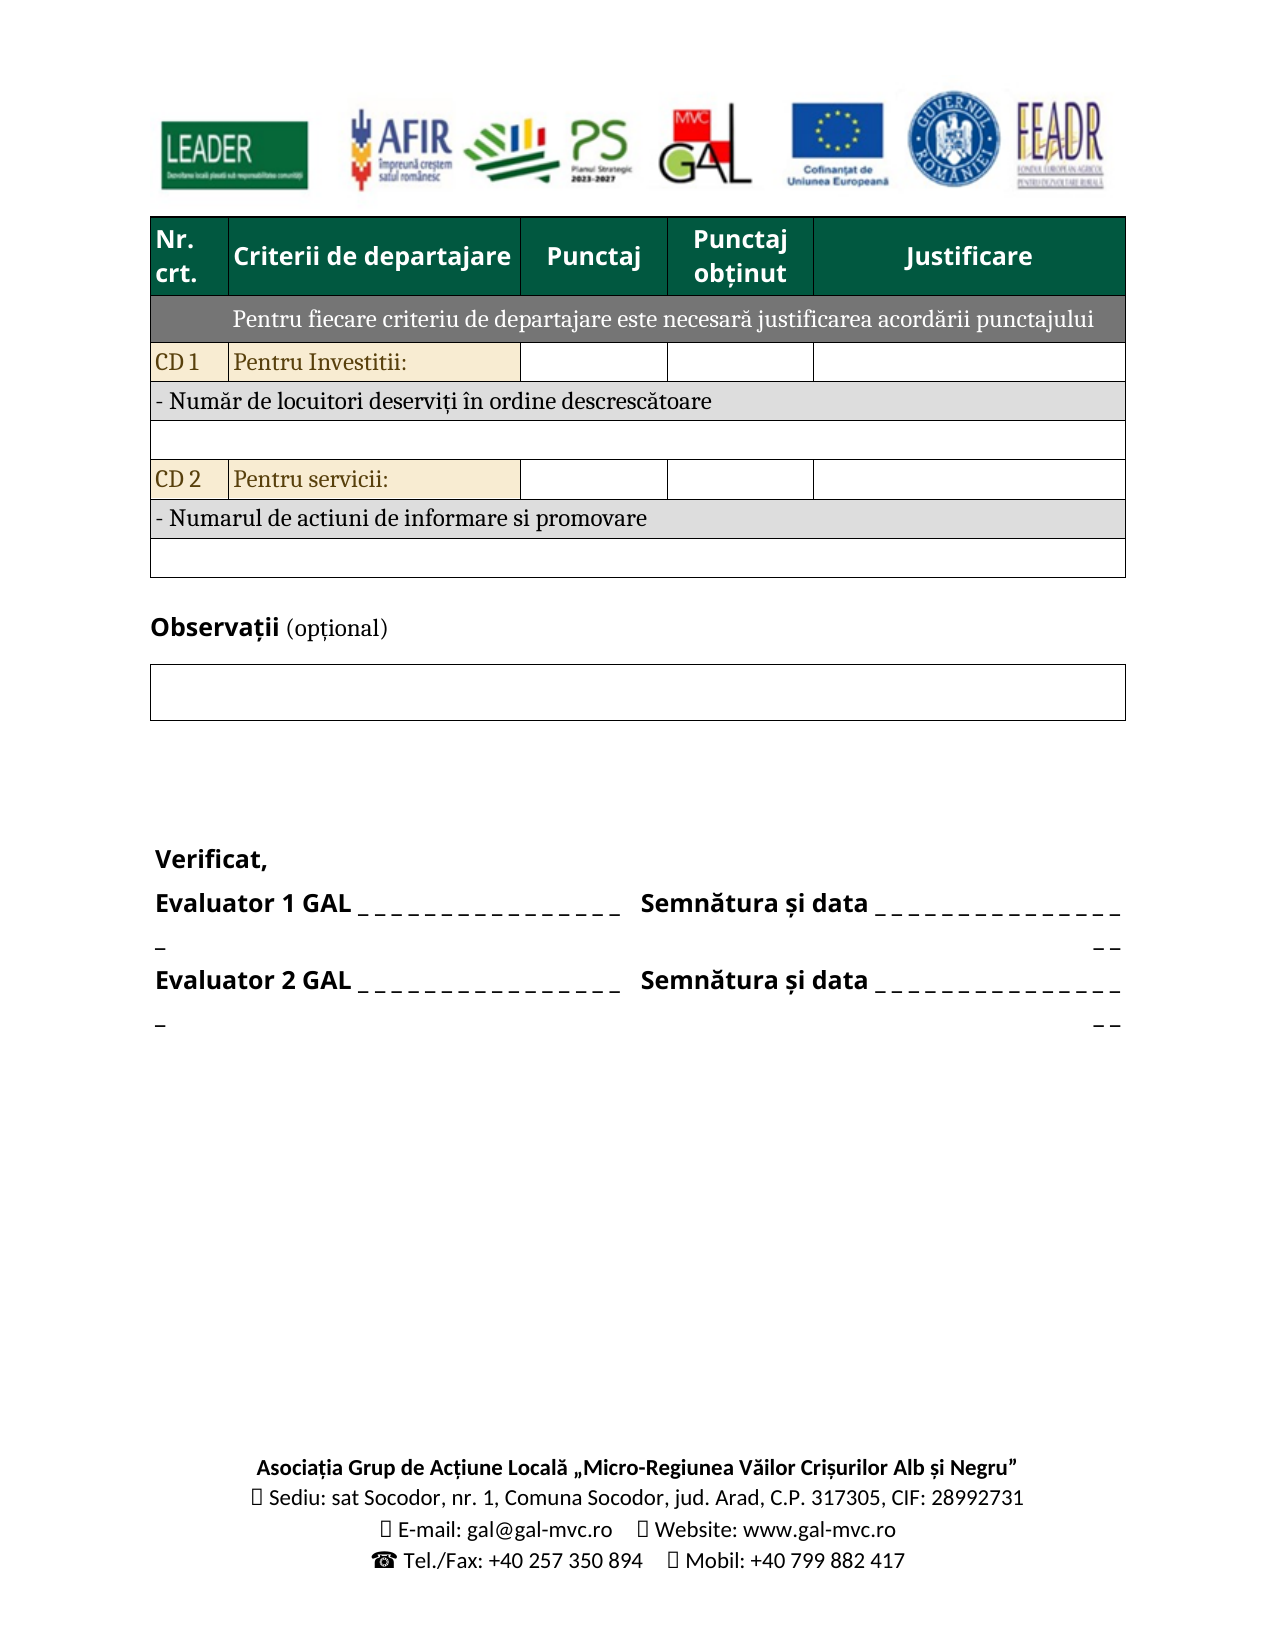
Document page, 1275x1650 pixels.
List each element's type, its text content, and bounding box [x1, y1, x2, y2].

table_cell [814, 343, 1125, 381]
table_cell Semnătura și data _ _ _ _ _ _ _ _ _ _ _ _ _ _ _ _ _ [625, 881, 1125, 958]
text Observații (opțional) [150, 578, 1125, 644]
table_header [151, 665, 1125, 720]
table_cell [151, 421, 1125, 459]
table_cell Pentru Investitii: [229, 343, 520, 381]
table_cell [668, 460, 813, 498]
table_cell Pentru fiecare criteriu de departajare este necesară justificarea acordării punctajului [151, 296, 1125, 342]
table_header Verificat, [150, 768, 1125, 881]
table_header Punctaj [521, 218, 667, 295]
table_cell [521, 460, 667, 498]
table_cell - Număr de locuitori deserviți în ordine descrescătoare [151, 382, 1125, 420]
table_header Criterii de departajare [229, 218, 520, 295]
table_header Justificare [814, 218, 1125, 295]
table_header Punctaj obținut [668, 218, 813, 295]
table_header Nr. crt. [151, 218, 228, 295]
table_cell [521, 343, 667, 381]
table_cell [814, 460, 1125, 498]
table_cell CD 1 [151, 343, 228, 381]
table_cell Evaluator 1 GAL _ _ _ _ _ _ _ _ _ _ _ _ _ _ _ _ _ [150, 881, 625, 958]
table_cell Evaluator 2 GAL _ _ _ _ _ _ _ _ _ _ _ _ _ _ _ _ _ [150, 958, 625, 1036]
picture [150, 75, 1125, 216]
table_cell [668, 343, 813, 381]
table_cell [151, 539, 1125, 577]
table_cell CD 2 [151, 460, 228, 498]
table_cell Pentru servicii: [229, 460, 520, 498]
table_cell Semnătura și data _ _ _ _ _ _ _ _ _ _ _ _ _ _ _ _ _ [625, 958, 1125, 1036]
table_cell - Numarul de actiuni de informare si promovare [151, 500, 1125, 538]
